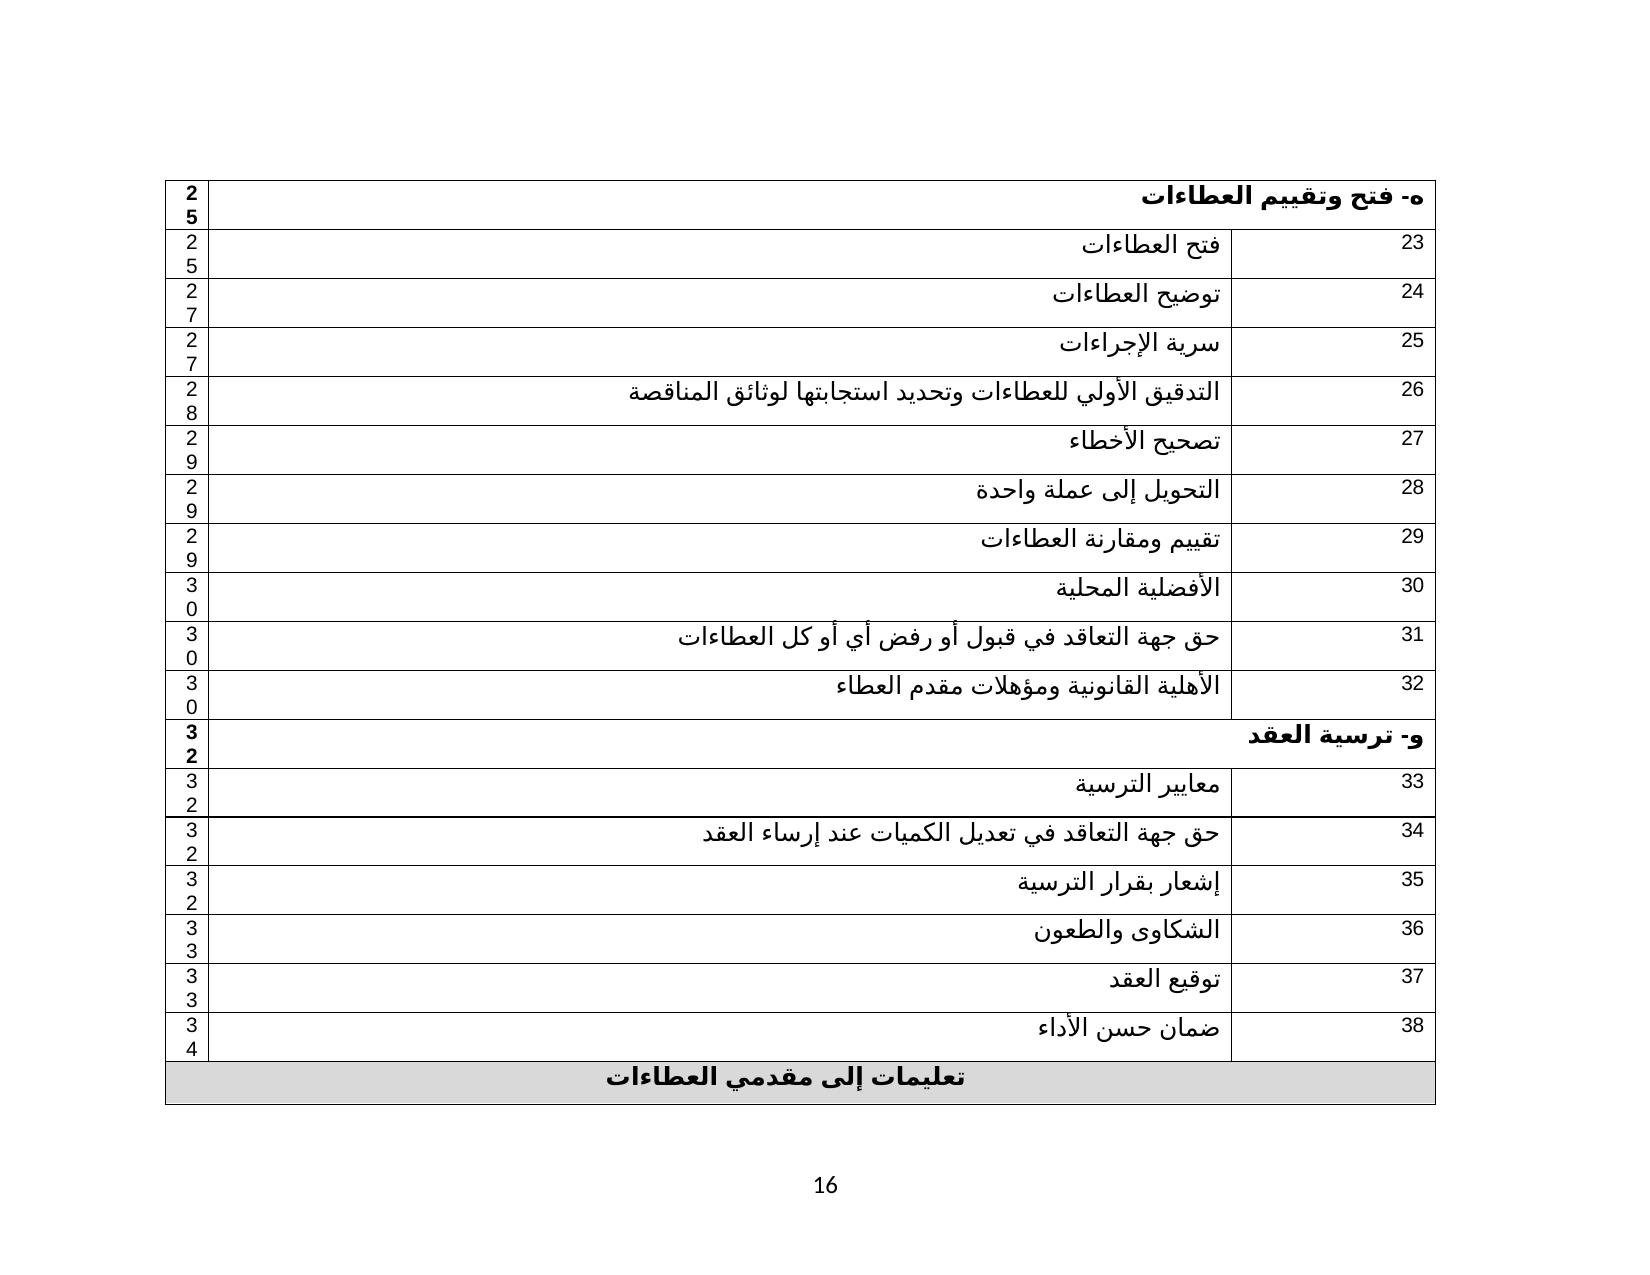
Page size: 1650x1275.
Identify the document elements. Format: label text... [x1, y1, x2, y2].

table_cell 30 [166, 573, 208, 621]
table_cell سرية الإجراءات [209, 328, 1231, 376]
table_cell حق جهة التعاقد في تعديل الكميات عند إرساء العقد [209, 818, 1231, 865]
table_cell 29 [1232, 524, 1435, 572]
table_cell 29 [166, 475, 208, 523]
table_cell 28 [1232, 475, 1435, 523]
table_cell 27 [166, 328, 208, 376]
table_cell معايير الترسية [209, 769, 1231, 816]
table_cell 25 [166, 181, 208, 229]
table_cell تعليمات إلى مقدمي العطاءات [166, 1062, 1435, 1103]
table_cell 30 [166, 622, 208, 669]
table_cell 29 [166, 524, 208, 572]
table_cell 32 [166, 866, 208, 914]
table_cell 35 [1232, 866, 1435, 914]
table_cell الشكاوى والطعون [209, 915, 1231, 963]
table_cell 27 [1232, 426, 1435, 474]
table_cell 23 [1232, 230, 1435, 278]
table_cell 33 [166, 964, 208, 1012]
table_cell 37 [1232, 964, 1435, 1012]
table_cell حق جهة التعاقد في قبول أو رفض أي أو كل العطاءات [209, 622, 1231, 669]
table_cell ضمان حسن الأداء [209, 1013, 1231, 1061]
table_cell 25 [166, 230, 208, 278]
table_cell 33 [166, 915, 208, 963]
table_cell 30 [1232, 573, 1435, 621]
table_cell 34 [166, 1013, 208, 1061]
table_cell 29 [166, 426, 208, 474]
table_cell الأهلية القانونية ومؤهلات مقدم العطاء [209, 671, 1231, 718]
table_cell 25 [1232, 328, 1435, 376]
table_cell تقييم ومقارنة العطاءات [209, 524, 1231, 572]
table_cell 38 [1232, 1013, 1435, 1061]
table_cell 31 [1232, 622, 1435, 669]
table_cell 32 [1232, 671, 1435, 718]
table_cell تصحيح الأخطاء [209, 426, 1231, 474]
table_cell التحويل إلى عملة واحدة [209, 475, 1231, 523]
table_cell فتح العطاءات [209, 230, 1231, 278]
table_cell 24 [1232, 279, 1435, 327]
table_cell ه- فتح وتقييم العطاءات [209, 181, 1435, 229]
table_cell توضيح العطاءات [209, 279, 1231, 327]
table_cell 32 [166, 720, 208, 767]
table_cell 28 [166, 377, 208, 425]
table_cell توقيع العقد [209, 964, 1231, 1012]
table_cell 33 [1232, 769, 1435, 816]
table_cell التدقيق الأولي للعطاءات وتحديد استجابتها لوثائق المناقصة [209, 377, 1231, 425]
table_cell و- ترسية العقد [209, 720, 1435, 767]
table_cell 34 [1232, 818, 1435, 865]
table_cell 30 [166, 671, 208, 718]
table_cell إشعار بقرار الترسية [209, 866, 1231, 914]
table_cell 32 [166, 818, 208, 865]
table_cell 26 [1232, 377, 1435, 425]
table_cell 32 [166, 769, 208, 816]
table_cell 36 [1232, 915, 1435, 963]
table_cell 27 [166, 279, 208, 327]
table_cell الأفضلية المحلية [209, 573, 1231, 621]
